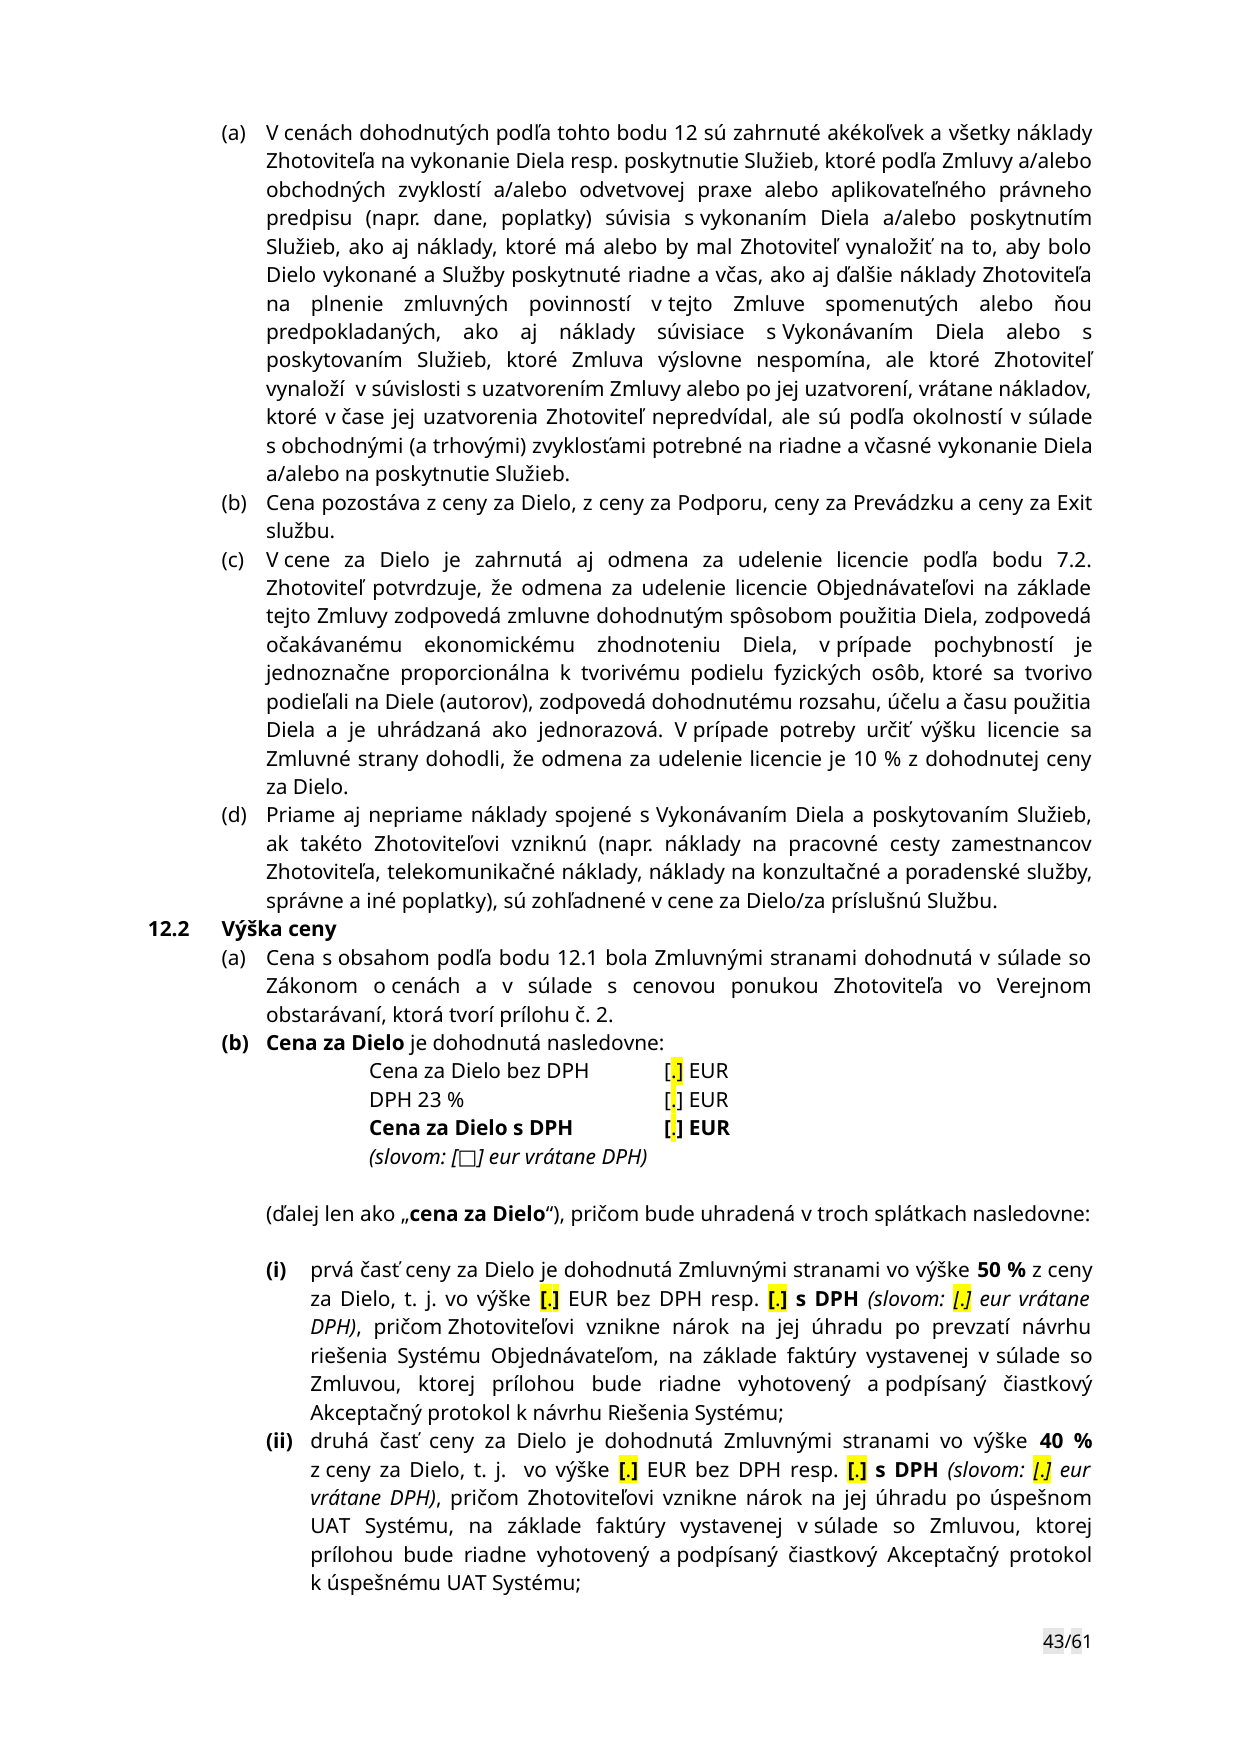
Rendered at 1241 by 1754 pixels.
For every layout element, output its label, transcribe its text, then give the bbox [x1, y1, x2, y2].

text Cena za Dielo bez DPH [.] EUR [683, 1057, 1093, 1085]
text (a) Cena s obsahom podľa bodu 12.1 bola Zmluvnými stranami dohodnutá v súlade so Zákonom o cenách a v súlade s cenovou ponukou Zhotoviteľa vo Verejnom obstarávaní, ktorá tvorí prílohu č. 2. [221, 943, 1093, 1028]
text (ďalej len ako „cena za Dielo“), pričom bude uhradená v troch splátkach nasledovne: [266, 1199, 1093, 1227]
list druhá časť ceny za Dielo je dohodnutá Zmluvnými stranami vo výške 40 % z ceny za Dielo, t. j. vo výške [.] EUR bez DPH resp. [.] s DPH (slovom: [.] eur vrátane DPH), pričom Zhotoviteľovi vznikne nárok na jej úhradu po úspešnom UAT Systému, na základe faktúry vystavenej v súlade so Zmluvou, ktorej prílohou bude riadne vyhotovený a podpísaný čiastkový Akceptačný protokol k úspešnému UAT Systému; [266, 1426, 1093, 1597]
text Cena za Dielo bez DPH [.] EUR [339, 1057, 671, 1085]
list (b) Cena pozostáva z ceny za Dielo, z ceny za Podporu, ceny za Prevádzku a ceny za Exit službu. [221, 488, 1093, 545]
text (slovom: [□] eur vrátane DPH) [221, 1142, 1093, 1170]
text DPH 23 % [.] EUR [676, 1085, 1093, 1113]
list prvá časť ceny za Dielo je dohodnutá Zmluvnými stranami vo výške 50 % z ceny za Dielo, t. j. vo výške [.] EUR bez DPH resp. [.] s DPH (slovom: [.] eur vrátane DPH), pričom Zhotoviteľovi vznikne nárok na jej úhradu po prevzatí návrhu riešenia Systému Objednávateľom, na základe faktúry vystavenej v súlade so Zmluvou, ktorej prílohou bude riadne vyhotovený a podpísaný čiastkový Akceptačný protokol k návrhu Riešenia Systému; [266, 1256, 1093, 1426]
text DPH 23 % [.] EUR [221, 1085, 671, 1113]
list (c) V cene za Dielo je zahrnutá aj odmena za udelenie licencie podľa bodu 7.2. Zhotoviteľ potvrdzuje, že odmena za udelenie licencie Objednávateľovi na základe tejto Zmluvy zodpovedá zmluvne dohodnutým spôsobom použitia Diela, zodpovedá očakávanému ekonomickému zhodnoteniu Diela, v prípade pochybností je jednoznačne proporcionálna k tvorivému podielu fyzických osôb, ktoré sa tvorivo podieľali na Diele (autorov), zodpovedá dohodnutému rozsahu, účelu a času použitia Diela a je uhrádzaná ako jednorazová. V prípade potreby určiť výšku licencie sa Zmluvné strany dohodli, že odmena za udelenie licencie je 10 % z dohodnutej ceny za Dielo. [221, 545, 1093, 801]
text (b) Cena za Dielo je dohodnutá nasledovne: [221, 1028, 1093, 1057]
text Cena za Dielo s DPH [.] EUR [221, 1113, 1093, 1142]
list (d) Priame aj nepriame náklady spojené s Vykonávaním Diela a poskytovaním Služieb, ak takéto Zhotoviteľovi vzniknú (napr. náklady na pracovné cesty zamestnancov Zhotoviteľa, telekomunikačné náklady, náklady na konzultačné a poradenské služby, správne a iné poplatky), sú zohľadnené v cene za Dielo/za príslušnú Službu. [221, 801, 1093, 914]
list (a) V cenách dohodnutých podľa tohto bodu 12 sú zahrnuté akékoľvek a všetky náklady Zhotoviteľa na vykonanie Diela resp. poskytnutie Služieb, ktoré podľa Zmluvy a/alebo obchodných zvyklostí a/alebo odvetvovej praxe alebo aplikovateľného právneho predpisu (napr. dane, poplatky) súvisia s vykonaním Diela a/alebo poskytnutím Služieb, ako aj náklady, ktoré má alebo by mal Zhotoviteľ vynaložiť na to, aby bolo Dielo vykonané a Služby poskytnuté riadne a včas, ako aj ďalšie náklady Zhotoviteľa na plnenie zmluvných povinností v tejto Zmluve spomenutých alebo ňou predpokladaných, ako aj náklady súvisiace s Vykonávaním Diela alebo s poskytovaním Služieb, ktoré Zmluva výslovne nespomína, ale ktoré Zhotoviteľ vynaloží v súvislosti s uzatvorením Zmluvy alebo po jej uzatvorení, vrátane nákladov, ktoré v čase jej uzatvorenia Zhotoviteľ nepredvídal, ale sú podľa okolností v súlade s obchodnými (a trhovými) zvyklosťami potrebné na riadne a včasné vykonanie Diela a/alebo na poskytnutie Služieb. [221, 118, 1093, 488]
text 12.2 Výška ceny [148, 914, 1093, 943]
